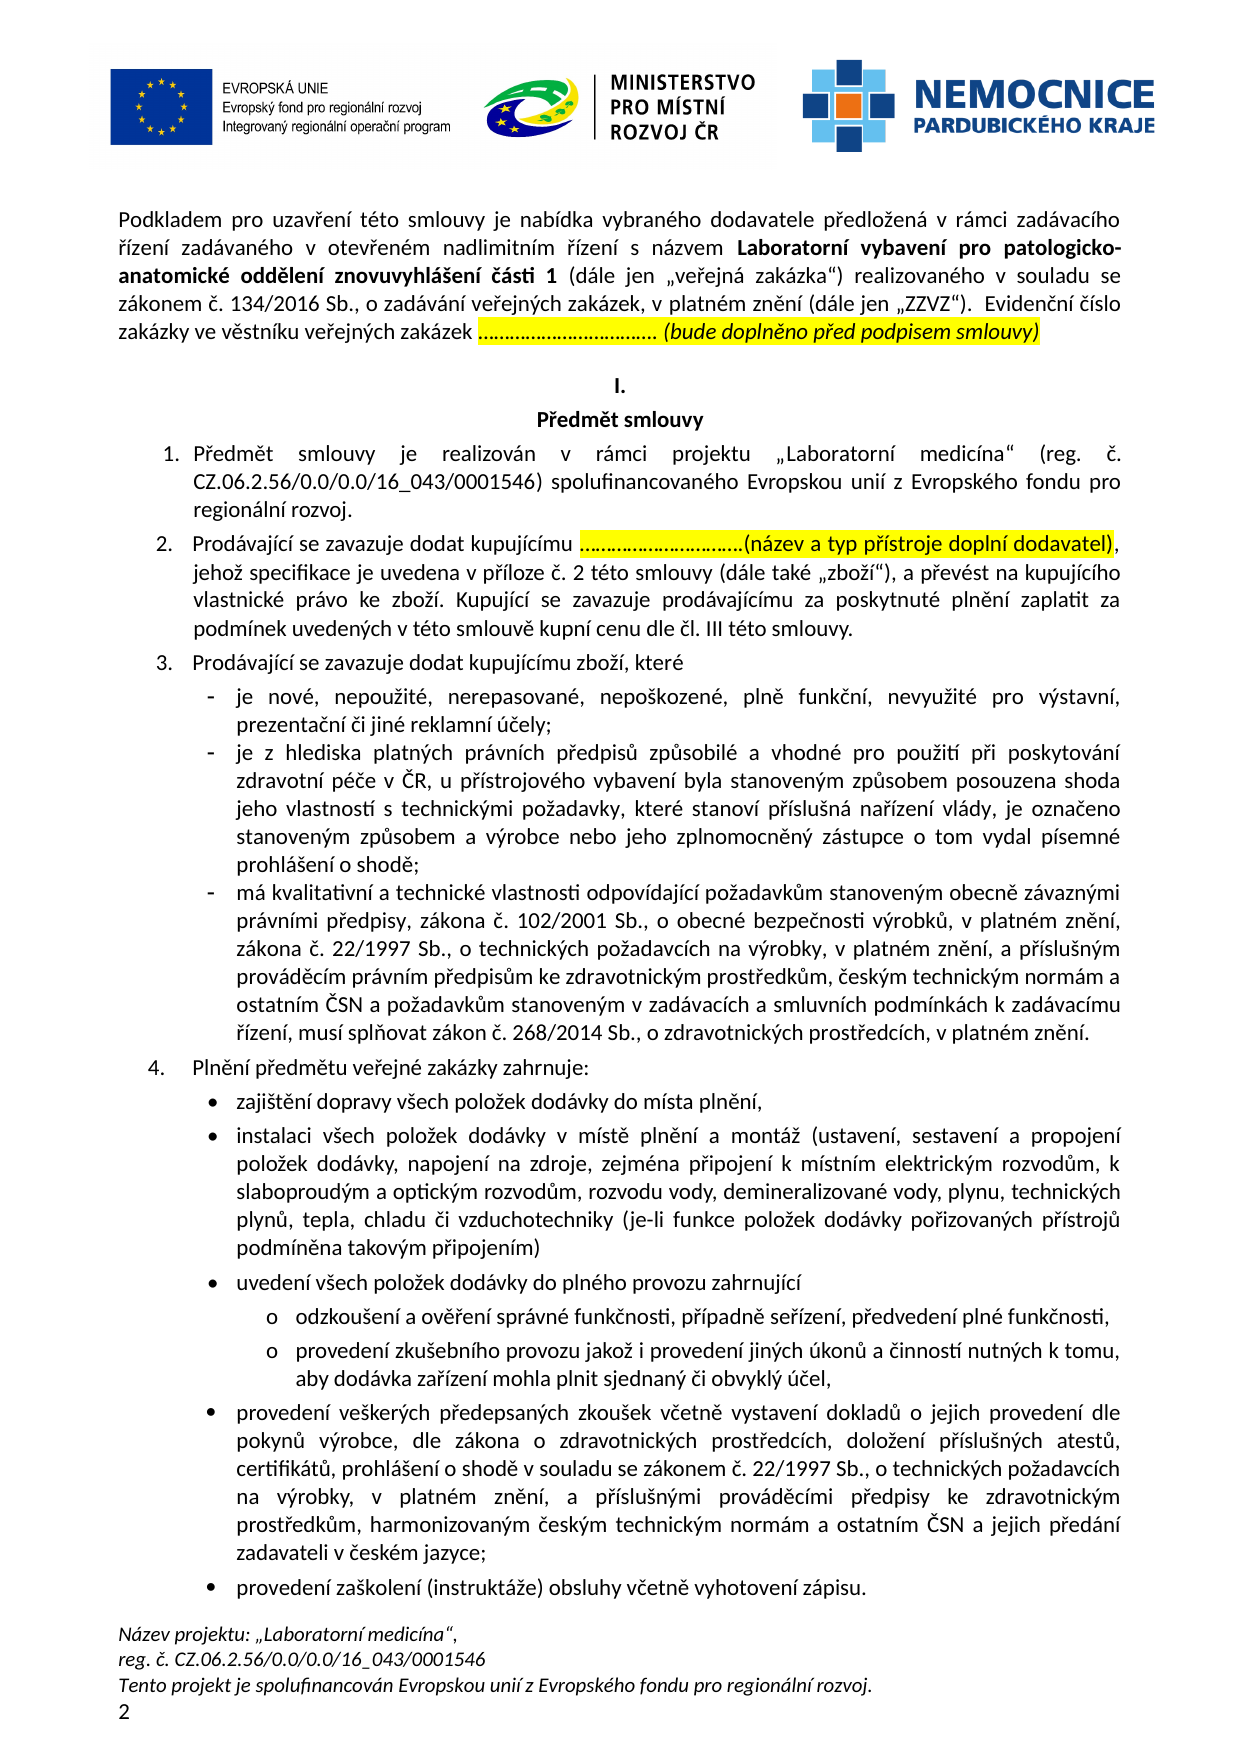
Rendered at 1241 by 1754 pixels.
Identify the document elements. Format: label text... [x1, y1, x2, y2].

list Prodávající se zavazuje dodat kupujícímu zboží, které [156, 648, 1122, 676]
list Předmět smlouvy je realizován v rámci projektu „Laboratorní medicína“ (reg. č. CZ.06.2.56/0.0/0.0/16_043/0001546) spolufinancovaného Evropskou unií z Evropského fondu pro regionální rozvoj. [162, 439, 1122, 523]
text • instalaci všech položek dodávky v místě plnění a montáž (ustavení, sestavení a propojení položek dodávky, napojení na zdroje, zejména připojení k místním elektrickým rozvodům, k slaboproudým a optickým rozvodům, rozvodu vody, demineralizované vody, plynu, technických plynů, tepla, chladu či vzduchotechniky (je-li funkce položek dodávky pořizovaných přístrojů podmíněna takovým připojením) [207, 1121, 1122, 1261]
list je nové, nepoužité, nerepasované, nepoškozené, plně funkční, nevyužité pro výstavní, prezentační či jiné reklamní účely; [207, 682, 1122, 738]
text I. [118, 371, 1122, 399]
list je z hlediska platných právních předpisů způsobilé a vhodné pro použití při poskytování zdravotní péče v ČR, u přístrojového vybavení byla stanoveným způsobem posouzena shoda jeho vlastností s technickými požadavky, které stanoví příslušná nařízení vlády, je označeno stanoveným způsobem a výrobce nebo jeho zplnomocněný zástupce o tom vydal písemné prohlášení o shodě; [207, 738, 1122, 878]
list Plnění předmětu veřejné zakázky zahrnuje: [148, 1053, 1122, 1081]
text Podkladem pro uzavření této smlouvy je nabídka vybraného dodavatele předložená v rámci zadávacího řízení zadávaného v otevřeném nadlimitním řízení s názvem Laboratorní vybavení pro patologicko-anatomické oddělení znovuvyhlášení části 1 (dále jen „veřejná zakázka“) realizovaného v souladu se zákonem č. 134/2016 Sb., o zadávání veřejných zakázek, v platném znění (dále jen „ZZVZ“). Evidenční číslo zakázky ve věstníku veřejných zakázek ……………………………. (bude doplněno před podpisem smlouvy) [118, 205, 1122, 345]
list má kvalitativní a technické vlastnosti odpovídající požadavkům stanoveným obecně závaznými právními předpisy, zákona č. 102/2001 Sb., o obecné bezpečnosti výrobků, v platném znění, zákona č. 22/1997 Sb., o technických požadavcích na výrobky, v platném znění, a příslušným prováděcím právním předpisům ke zdravotnickým prostředkům, českým technickým normám a ostatním ČSN a požadavkům stanoveným v zadávacích a smluvních podmínkách k zadávacímu řízení, musí splňovat zákon č. 268/2014 Sb., o zdravotnických prostředcích, v platném znění. [207, 878, 1122, 1046]
picture [801, 58, 1155, 153]
picture [88, 43, 777, 170]
list provedení veškerých předepsaných zkoušek včetně vystavení dokladů o jejich provedení dle pokynů výrobce, dle zákona o zdravotnických prostředcích, doložení příslušných atestů, certifikátů, prohlášení o shodě v souladu se zákonem č. 22/1997 Sb., o technických požadavcích na výrobky, v platném znění, a příslušnými prováděcími předpisy ke zdravotnickým prostředkům, harmonizovaným českým technickým normám a ostatním ČSN a jejich předání zadavateli v českém jazyce; [207, 1398, 1122, 1567]
text o provedení zkušebního provozu jakož i provedení jiných úkonů a činností nutných k tomu, aby dodávka zařízení mohla plnit sjednaný či obvyklý účel, [266, 1336, 1122, 1392]
text • zajištění dopravy všech položek dodávky do místa plnění, [118, 1087, 1122, 1115]
text • uvedení všech položek dodávky do plného provozu zahrnující [118, 1268, 1122, 1296]
text o odzkoušení a ověření správné funkčnosti, případně seřízení, předvedení plné funkčnosti, [118, 1302, 1122, 1330]
text Předmět smlouvy [118, 405, 1122, 433]
list Prodávající se zavazuje dodat kupujícímu ………………………….(název a typ přístroje doplní dodavatel), jehož specifikace je uvedena v příloze č. 2 této smlouvy (dále také „zboží“), a převést na kupujícího vlastnické právo ke zboží. Kupující se zavazuje prodávajícímu za poskytnuté plnění zaplatit za podmínek uvedených v této smlouvě kupní cenu dle čl. III této smlouvy. [156, 529, 1122, 642]
list provedení zaškolení (instruktáže) obsluhy včetně vyhotovení zápisu. [207, 1573, 1122, 1601]
